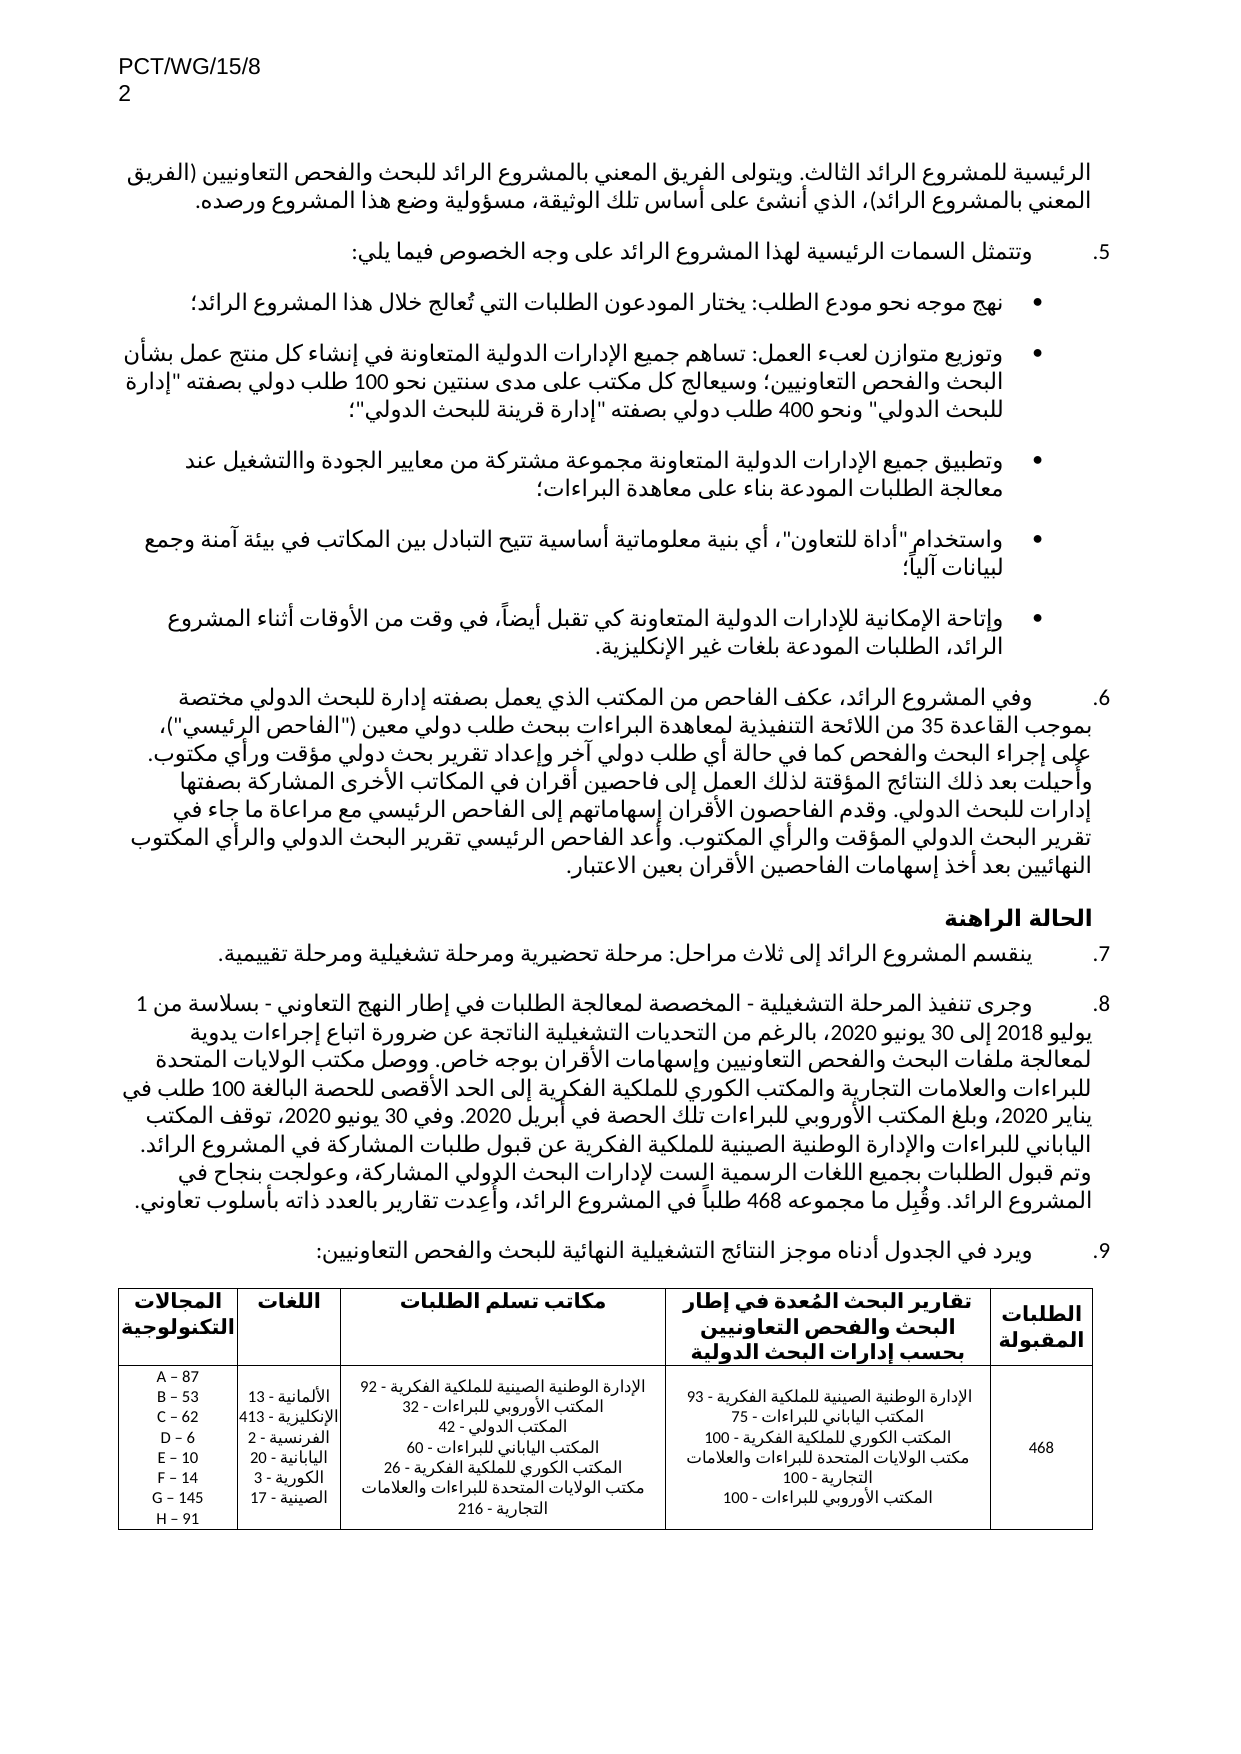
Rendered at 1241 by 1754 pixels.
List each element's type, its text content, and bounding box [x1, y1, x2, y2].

table_cell الإدارة الوطنية الصينية للملكية الفكرية - 93 المكتب الياباني للبراءات - 75 المكتب الكوري للملكية الفكرية - 100 مكتب الولايات المتحدة للبراءات والعلامات التجارية - 100 المكتب الأوروبي للبراءات - 100 [666, 1366, 990, 1528]
table_cell 468 [991, 1366, 1092, 1528]
list نهج موجه نحو مودع الطلب: يختار المودعون الطلبات التي تُعالج خلال هذا المشروع الرائد؛ [118, 288, 1033, 316]
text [118, 158, 1092, 214]
list وتطبيق جميع الإدارات الدولية المتعاونة مجموعة مشتركة من معايير الجودة واالتشغيل عند معالجة الطلبات المودعة بناء على معاهدة البراءات؛ [118, 446, 1033, 502]
table_header تقارير البحث المُعدة في إطار البحث والفحص التعاونيين بحسب إدارات البحث الدولية [666, 1289, 990, 1365]
list وتوزيع متوازن لعبء العمل: تساهم جميع الإدارات الدولية المتعاونة في إنشاء كل منتج عمل بشأن البحث والفحص التعاونيين؛ وسيعالج كل مكتب على مدى سنتين نحو 100 طلب دولي بصفته "إدارة للبحث الدولي" ونحو 400 طلب دولي بصفته "إدارة قرينة للبحث الدولي"؛ [118, 339, 1033, 423]
text ينقسم المشروع الرائد إلى ثلاث مراحل: مرحلة تحضيرية ومرحلة تشغيلية ومرحلة تقييمية. [118, 939, 1092, 967]
table_cell الألمانية - 13 الإنكليزية - 413 الفرنسية - 2 اليابانية - 20 الكورية - 3 الصينية - 17 [238, 1366, 340, 1528]
text وجرى تنفيذ المرحلة التشغيلية - المخصصة لمعالجة الطلبات في إطار النهج التعاوني - بسلاسة من 1 يوليو 2018 إلى 30 يونيو 2020، بالرغم من التحديات التشغيلية الناتجة عن ضرورة اتباع إجراءات يدوية لمعالجة ملفات البحث والفحص التعاونيين وإسهامات الأقران بوجه خاص. ووصل مكتب الولايات المتحدة للبراءات والعلامات التجارية والمكتب الكوري للملكية الفكرية إلى الحد الأقصى للحصة البالغة 100 طلب في يناير 2020، وبلغ المكتب الأوروبي للبراءات تلك الحصة في أبريل 2020. وفي 30 يونيو 2020، توقف المكتب الياباني للبراءات والإدارة الوطنية الصينية للملكية الفكرية عن قبول طلبات المشاركة في المشروع الرائد. وتم قبول الطلبات بجميع اللغات الرسمية الست لإدارات البحث الدولي المشاركة، وعولجت بنجاح في المشروع الرائد. وقُبِل ما مجموعه 468 طلباً في المشروع الرائد، وأُعِدت تقارير بالعدد ذاته بأسلوب تعاوني. [118, 989, 1092, 1214]
list وإتاحة الإمكانية للإدارات الدولية المتعاونة كي تقبل أيضاً، في وقت من الأوقات أثناء المشروع الرائد، الطلبات المودعة بلغات غير الإنكليزية. [118, 604, 1033, 660]
text ويرد في الجدول أدناه موجز النتائج التشغيلية النهائية للبحث والفحص التعاونيين: [118, 1237, 1092, 1265]
table_header المجالات التكنولوجية [119, 1289, 237, 1365]
table_header مكاتب تسلم الطلبات [341, 1289, 665, 1365]
text وفي المشروع الرائد، عكف الفاحص من المكتب الذي يعمل بصفته إدارة للبحث الدولي مختصة بموجب القاعدة 35 من اللائحة التنفيذية لمعاهدة البراءات ببحث طلب دولي معين ("الفاحص الرئيسي")، على إجراء البحث والفحص كما في حالة أي طلب دولي آخر وإعداد تقرير بحث دولي مؤقت ورأي مكتوب. وأُحيلت بعد ذلك النتائج المؤقتة لذلك العمل إلى فاحصين أقران في المكاتب الأخرى المشاركة بصفتها إدارات للبحث الدولي. وقدم الفاحصون الأقران إسهاماتهم إلى الفاحص الرئيسي مع مراعاة ما جاء في تقرير البحث الدولي المؤقت والرأي المكتوب. وأعد الفاحص الرئيسي تقرير البحث الدولي والرأي المكتوب النهائيين بعد أخذ إسهامات الفاحصين الأقران بعين الاعتبار. [118, 683, 1092, 879]
text وتتمثل السمات الرئيسية لهذا المشروع الرائد على وجه الخصوص فيما يلي: [118, 237, 1092, 266]
table_cell A – 87 B – 53 C – 62 D – 6 E – 10 F – 14 G – 145 H – 91 [119, 1366, 237, 1528]
table_cell الإدارة الوطنية الصينية للملكية الفكرية - 92 المكتب الأوروبي للبراءات - 32 المكتب الدولي - 42 المكتب الياباني للبراءات - 60 المكتب الكوري للملكية الفكرية - 26 مكتب الولايات المتحدة للبراءات والعلامات التجارية - 216 [341, 1366, 665, 1528]
list واستخدام "أداة للتعاون"، أي بنية معلوماتية أساسية تتيح التبادل بين المكاتب في بيئة آمنة وجمع لبيانات آلياً؛ [118, 525, 1033, 581]
table_header اللغات [238, 1289, 340, 1365]
table_header الطلبات المقبولة [991, 1289, 1092, 1365]
text الحالة الراهنة [118, 904, 1092, 932]
